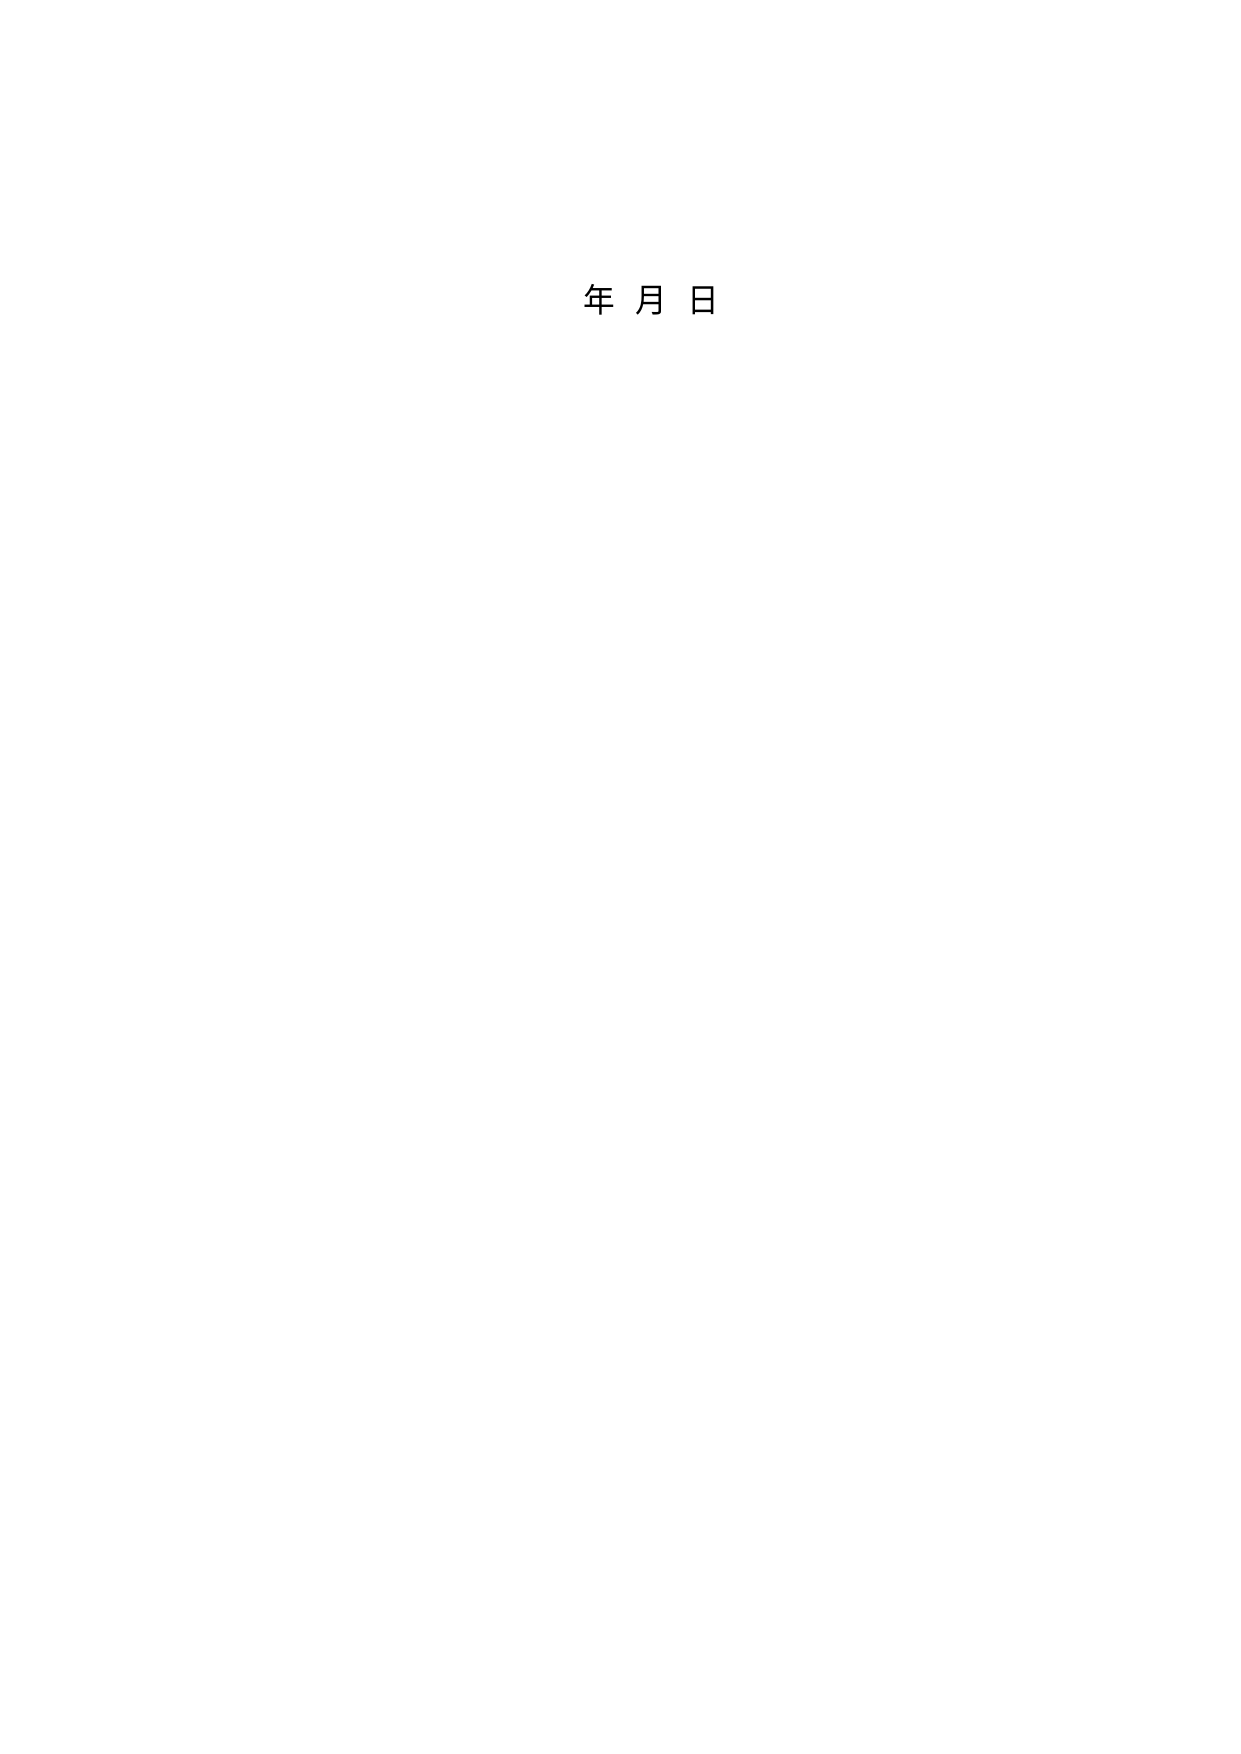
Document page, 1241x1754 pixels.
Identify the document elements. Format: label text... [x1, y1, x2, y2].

text 年 月 日 [197, 265, 1098, 330]
